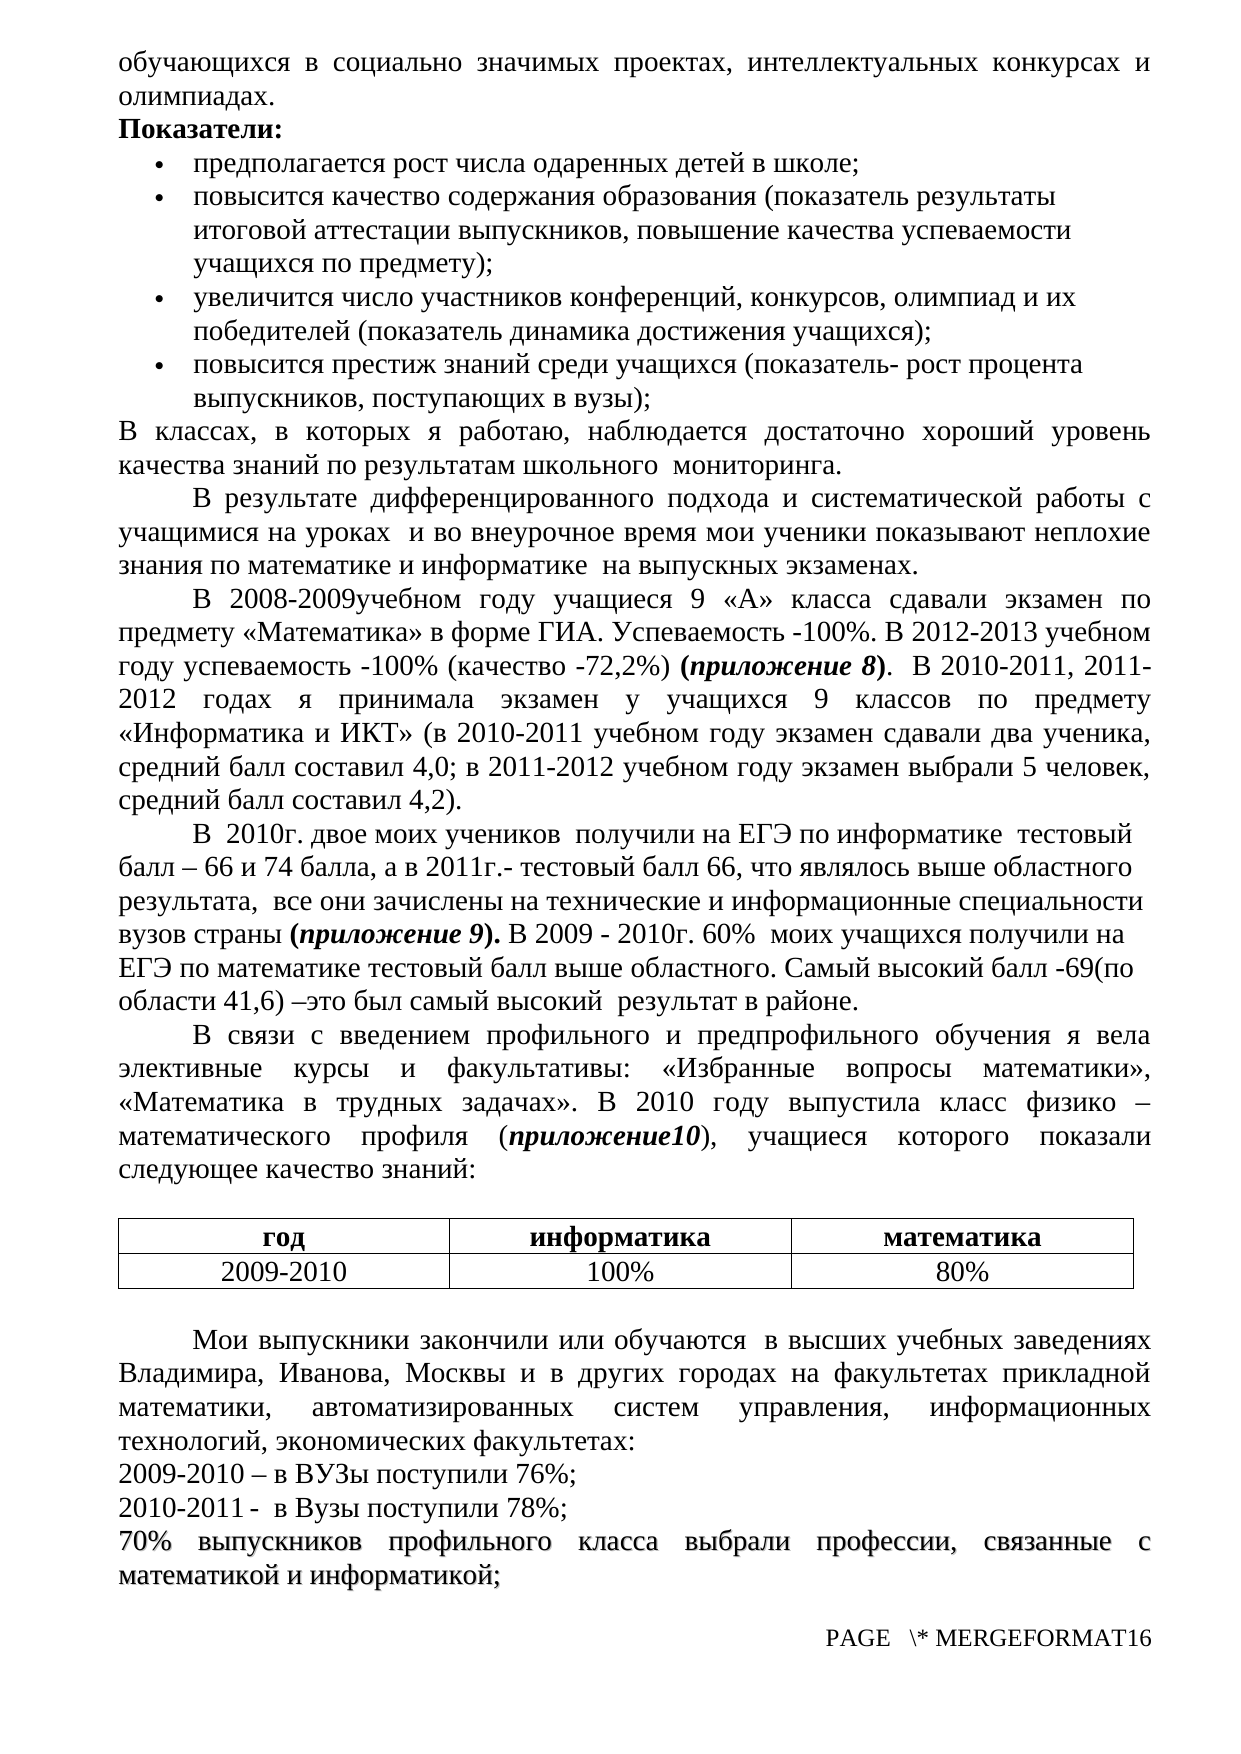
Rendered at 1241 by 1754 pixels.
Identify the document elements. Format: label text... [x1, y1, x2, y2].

text Мои выпускники закончили или обучаются в высших учебных заведениях Владимира, Иванова, Москвы и в других городах на факультетах прикладной математики, автоматизированных систем управления, информационных технологий, экономических факультетах: [118, 1322, 1152, 1456]
list - в Вузы поступили 78%; [118, 1490, 1152, 1523]
list увеличится число участников конференций, конкурсов, олимпиад и их победителей (показатель динамика достижения учащихся); [156, 279, 1152, 346]
table_header математика [792, 1219, 1133, 1253]
list повысится качество содержания образования (показатель результаты итоговой аттестации выпускников, повышение качества успеваемости учащихся по предмету); [156, 178, 1152, 279]
text 70% выпускников профильного класса выбрали профессии, связанные с математикой и информатикой; [118, 1523, 1152, 1590]
text В 2010г. двое моих учеников получили на ЕГЭ по информатике тестовый балл – 66 и 74 балла, а в 2011г.- тестовый балл 66, что являлось выше областного результата, все они зачислены на технические и информационные специальности вузов страны (приложение 9). В 2009 - 2010г. 60% моих учащихся получили на ЕГЭ по математике тестовый балл выше областного. Самый высокий балл -69(по области 41,6) –это был самый высокий результат в районе. [118, 816, 1152, 1017]
table_cell 80% [792, 1254, 1133, 1287]
table_header информатика [450, 1219, 791, 1253]
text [118, 44, 1152, 111]
list предполагается рост числа одаренных детей в школе; [156, 145, 1152, 178]
text В 2008-2009учебном году учащиеся 9 «А» класса сдавали экзамен по предмету «Математика» в форме ГИА. Успеваемость -100%. В 2012-2013 учебном году успеваемость -100% (качество -72,2%) (приложение 8). В 2010-2011, 2011-2012 годах я принимала экзамен у учащихся 9 классов по предмету «Информатика и ИКТ» (в 2010-2011 учебном году экзамен сдавали два ученика, средний балл составил 4,0; в 2011-2012 учебном году экзамен выбрали 5 человек, средний балл составил 4,2). [118, 581, 1152, 816]
text В результате дифференцированного подхода и систематической работы с учащимися на уроках и во внеурочное время мои ученики показывают неплохие знания по математике и информатике на выпускных экзаменах. [118, 480, 1152, 581]
table_cell 2009-2010 [119, 1254, 449, 1287]
list повысится престиж знаний среди учащихся (показатель- рост процента выпускников, поступающих в вузы); [156, 346, 1152, 413]
text Показатели: [118, 111, 1152, 145]
text В классах, в которых я работаю, наблюдается достаточно хороший уровень качества знаний по результатам школьного мониторинга. [118, 413, 1152, 480]
table_header год [119, 1219, 449, 1253]
text В связи с введением профильного и предпрофильного обучения я вела элективные курсы и факультативы: «Избранные вопросы математики», «Математика в трудных задачах». В 2010 году выпустила класс физико – математического профиля (приложение10), учащиеся которого показали следующее качество знаний: [118, 1017, 1152, 1185]
text 2009-2010 – в ВУЗы поступили 76%; [118, 1456, 1152, 1490]
table_cell 100% [450, 1254, 791, 1287]
